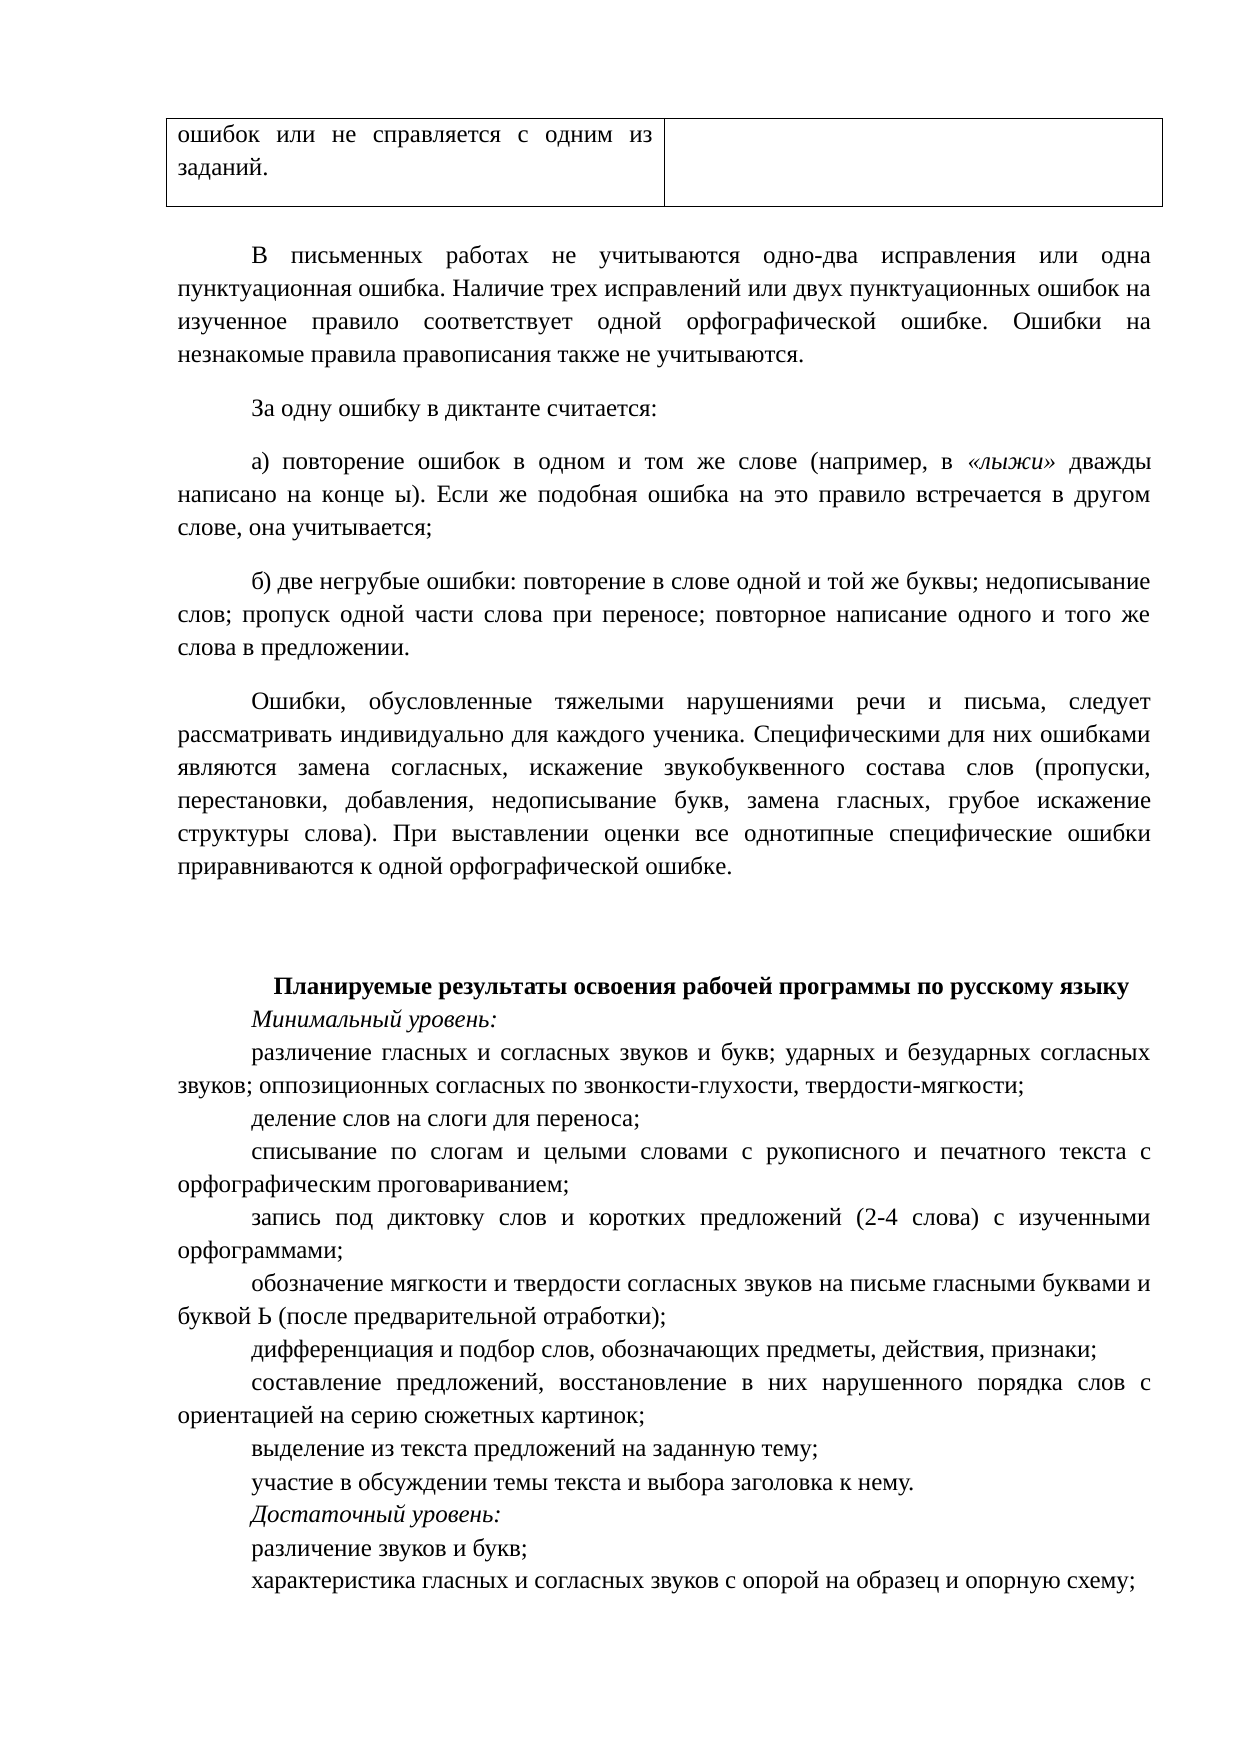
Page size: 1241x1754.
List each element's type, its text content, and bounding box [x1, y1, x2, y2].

text различение гласных и согласных звуков и букв; ударных и безударных согласных звуков; оппозиционных согласных по звонкости-глухости, твердости-мягкости; [177, 1037, 1152, 1099]
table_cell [665, 119, 1162, 206]
text списывание по слогам и целыми словами с рукописного и печатного текста с орфографическим проговариванием; [177, 1136, 1152, 1198]
text участие в обсуждении темы текста и выбора заголовка к нему. [177, 1467, 1152, 1495]
text дифференциация и подбор слов, обозначающих предметы, действия, признаки; [177, 1334, 1152, 1363]
text различение звуков и букв; [177, 1533, 1152, 1561]
text Минимальный уровень: [177, 1004, 1152, 1033]
text составление предложений, восстановление в них нарушенного порядка слов с ориентацией на серию сюжетных картинок; [177, 1367, 1152, 1429]
text запись под диктовку слов и коротких предложений (2-4 слова) с изученными орфограммами; [177, 1202, 1152, 1264]
text деление слов на слоги для переноса; [177, 1103, 1152, 1132]
text б) две негрубые ошибки: повторение в слове одной и той же буквы; недописывание слов; пропуск одной части слова при переносе; повторное написание одного и того же слова в предложении. [177, 566, 1152, 661]
text Ошибки, обусловленные тяжелыми нарушениями речи и письма, следует рассматривать индивидуально для каждого ученика. Специфическими для них ошибками являются замена согласных, искажение звукобуквенного состава слов (пропуски, перестановки, добавления, недописывание букв, замена гласных, грубое искажение структуры слова). При выставлении оценки все однотипные специфические ошибки приравниваются к одной орфографической ошибке. [177, 686, 1152, 880]
text выделение из текста предложений на заданную тему; [177, 1433, 1152, 1462]
text За одну ошибку в диктанте считается: [177, 393, 1152, 421]
text Планируемые результаты освоения рабочей программы по русскому языку [177, 971, 1152, 1000]
text обозначение мягкости и твердости согласных звуков на письме гласными буквами и буквой Ь (после предварительной отработки); [177, 1268, 1152, 1330]
text характеристика гласных и согласных звуков с опорой на образец и опорную схему; [177, 1566, 1152, 1594]
text а) повторение ошибок в одном и том же слове (например, в «лыжи» дважды написано на конце ы). Если же подобная ошибка на это правило встречается в другом слове, она учитывается; [177, 446, 1152, 541]
text Достаточный уровень: [177, 1499, 1152, 1528]
text В письменных работах не учитываются одно-два исправления или одна пунктуационная ошибка. Наличие трех исправлений или двух пунктуационных ошибок на изученное правило соответствует одной орфографической ошибке. Ошибки на незнакомые правила правописания также не учитываются. [177, 240, 1152, 367]
